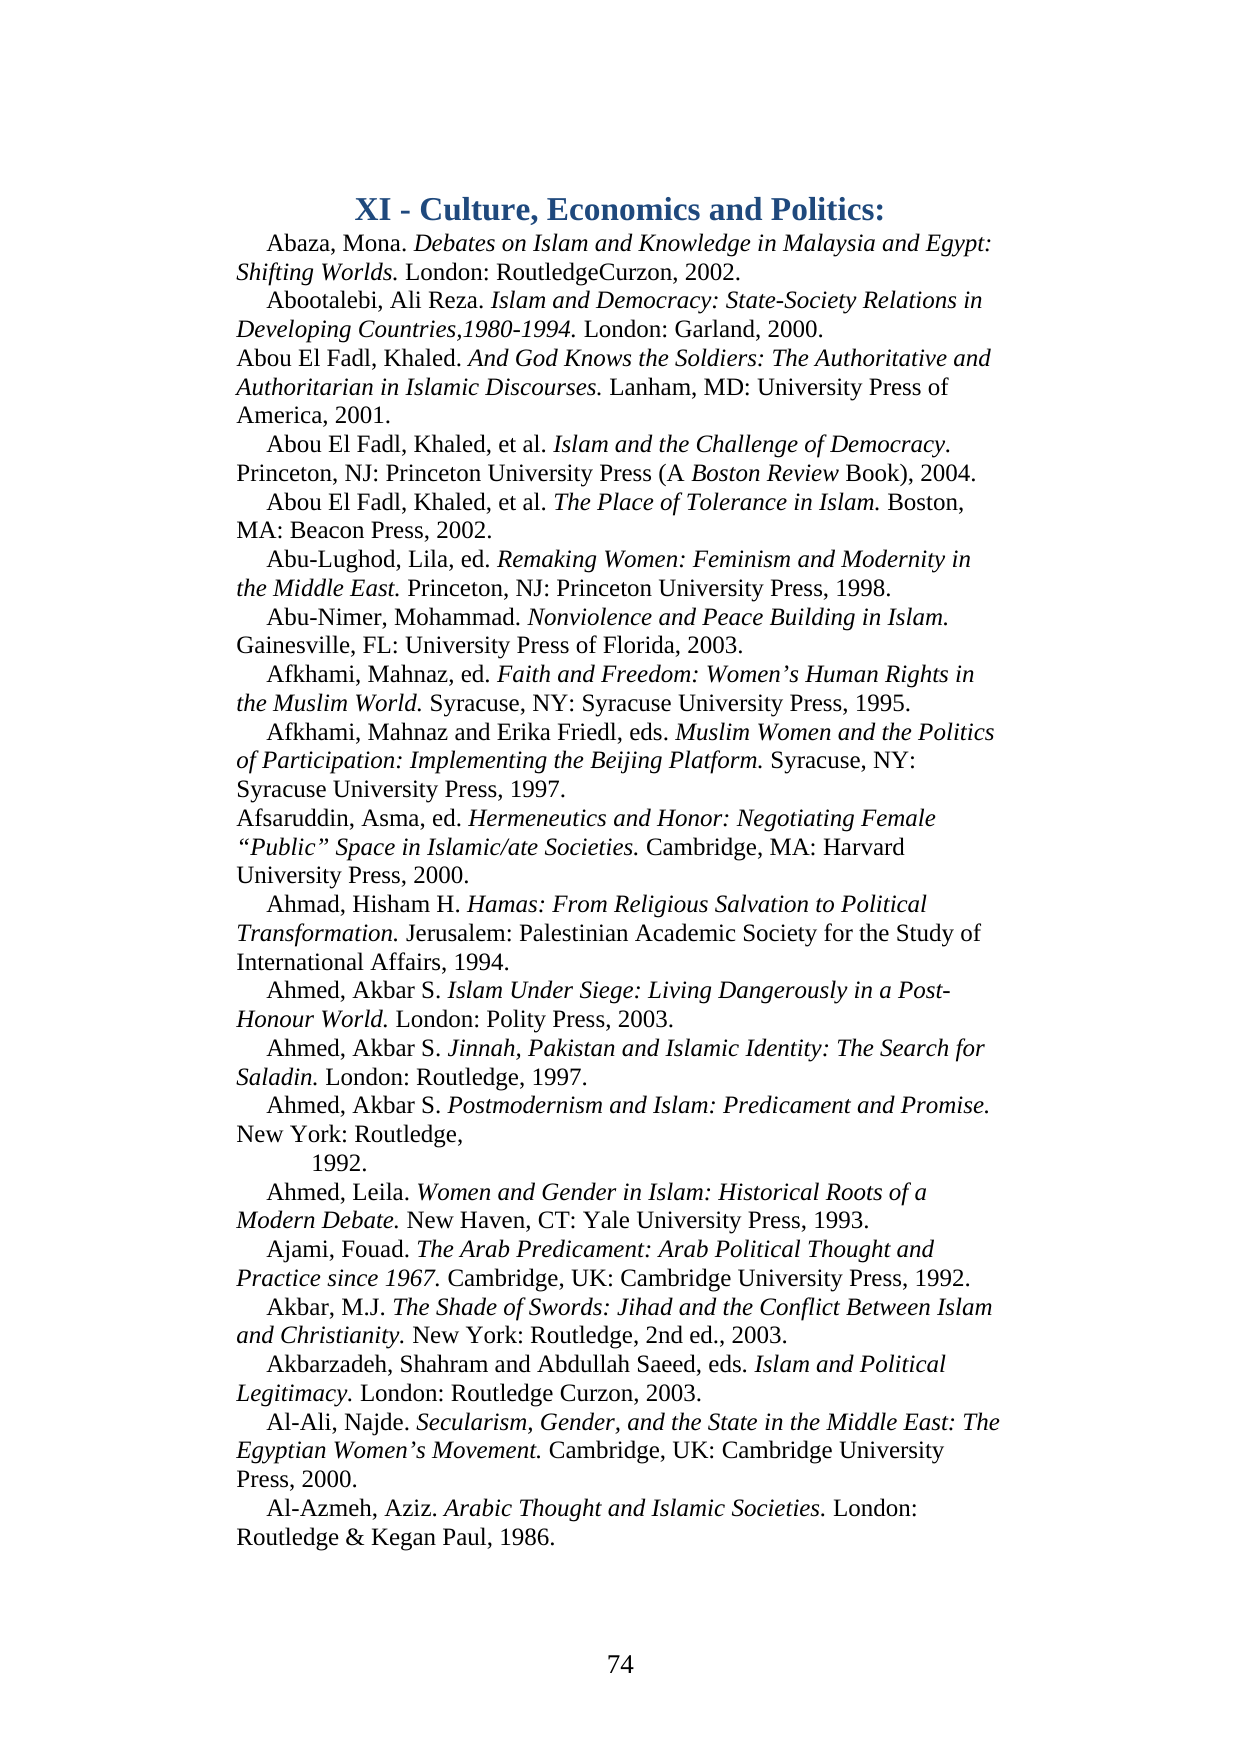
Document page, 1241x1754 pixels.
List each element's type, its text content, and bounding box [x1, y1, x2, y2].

text Al-Azmeh, Aziz. Arabic Thought and Islamic Societies. London: Routledge & Kegan Paul, 1986. [236, 1493, 1004, 1551]
text Abaza, Mona. Debates on Islam and Knowledge in Malaysia and Egypt: Shifting Worlds. London: RoutledgeCurzon, 2002. [236, 228, 1004, 286]
text Al-Ali, Najde. Secularism, Gender, and the State in the Middle East: The Egyptian Women’s Movement. Cambridge, UK: Cambridge University Press, 2000. [236, 1407, 1004, 1493]
text Afkhami, Mahnaz, ed. Faith and Freedom: Women’s Human Rights in the Muslim World. Syracuse, NY: Syracuse University Press, 1995. [236, 659, 1004, 717]
subtitle XI - Culture, Economics and Politics: [236, 190, 1004, 228]
text Ahmad, Hisham H. Hamas: From Religious Salvation to Political Transformation. Jerusalem: Palestinian Academic Society for the Study of International Affairs, 1994. [236, 889, 1004, 976]
text Ahmed, Akbar S. Postmodernism and Islam: Predicament and Promise. New York: Routledge, [236, 1091, 1004, 1148]
text Ajami, Fouad. The Arab Predicament: Arab Political Thought and Practice since 1967. Cambridge, UK: Cambridge University Press, 1992. [236, 1234, 1004, 1292]
text Akbar, M.J. The Shade of Swords: Jihad and the Conflict Between Islam and Christianity. New York: Routledge, 2nd ed., 2003. [236, 1292, 1004, 1349]
text Abu-Lughod, Lila, ed. Remaking Women: Feminism and Modernity in the Middle East. Princeton, NJ: Princeton University Press, 1998. [236, 544, 1004, 602]
text Ahmed, Akbar S. Jinnah, Pakistan and Islamic Identity: The Search for Saladin. London: Routledge, 1997. [236, 1033, 1004, 1091]
text Abootalebi, Ali Reza. Islam and Democracy: State-Society Relations in Developing Countries,1980-1994. London: Garland, 2000. [236, 286, 1004, 343]
text 1992. [236, 1148, 1004, 1177]
text Afkhami, Mahnaz and Erika Friedl, eds. Muslim Women and the Politics of Participation: Implementing the Beijing Platform. Syracuse, NY: Syracuse University Press, 1997. [236, 717, 1004, 803]
text Abu-Nimer, Mohammad. Nonviolence and Peace Building in Islam. Gainesville, FL: University Press of Florida, 2003. [236, 602, 1004, 659]
text Ahmed, Leila. Women and Gender in Islam: Historical Roots of a Modern Debate. New Haven, CT: Yale University Press, 1993. [236, 1177, 1004, 1234]
text Afsaruddin, Asma, ed. Hermeneutics and Honor: Negotiating Female “Public” Space in Islamic/ate Societies. Cambridge, MA: Harvard University Press, 2000. [236, 803, 1004, 889]
text Abou El Fadl, Khaled. And God Knows the Soldiers: The Authoritative and Authoritarian in Islamic Discourses. Lanham, MD: University Press of America, 2001. [236, 343, 1004, 429]
text Abou El Fadl, Khaled, et al. The Place of Tolerance in Islam. Boston, MA: Beacon Press, 2002. [236, 487, 1004, 544]
text Abou El Fadl, Khaled, et al. Islam and the Challenge of Democracy. Princeton, NJ: Princeton University Press (A Boston Review Book), 2004. [236, 429, 1004, 487]
text Ahmed, Akbar S. Islam Under Siege: Living Dangerously in a Post-Honour World. London: Polity Press, 2003. [236, 976, 1004, 1033]
text Akbarzadeh, Shahram and Abdullah Saeed, eds. Islam and Political Legitimacy. London: Routledge Curzon, 2003. [236, 1349, 1004, 1407]
